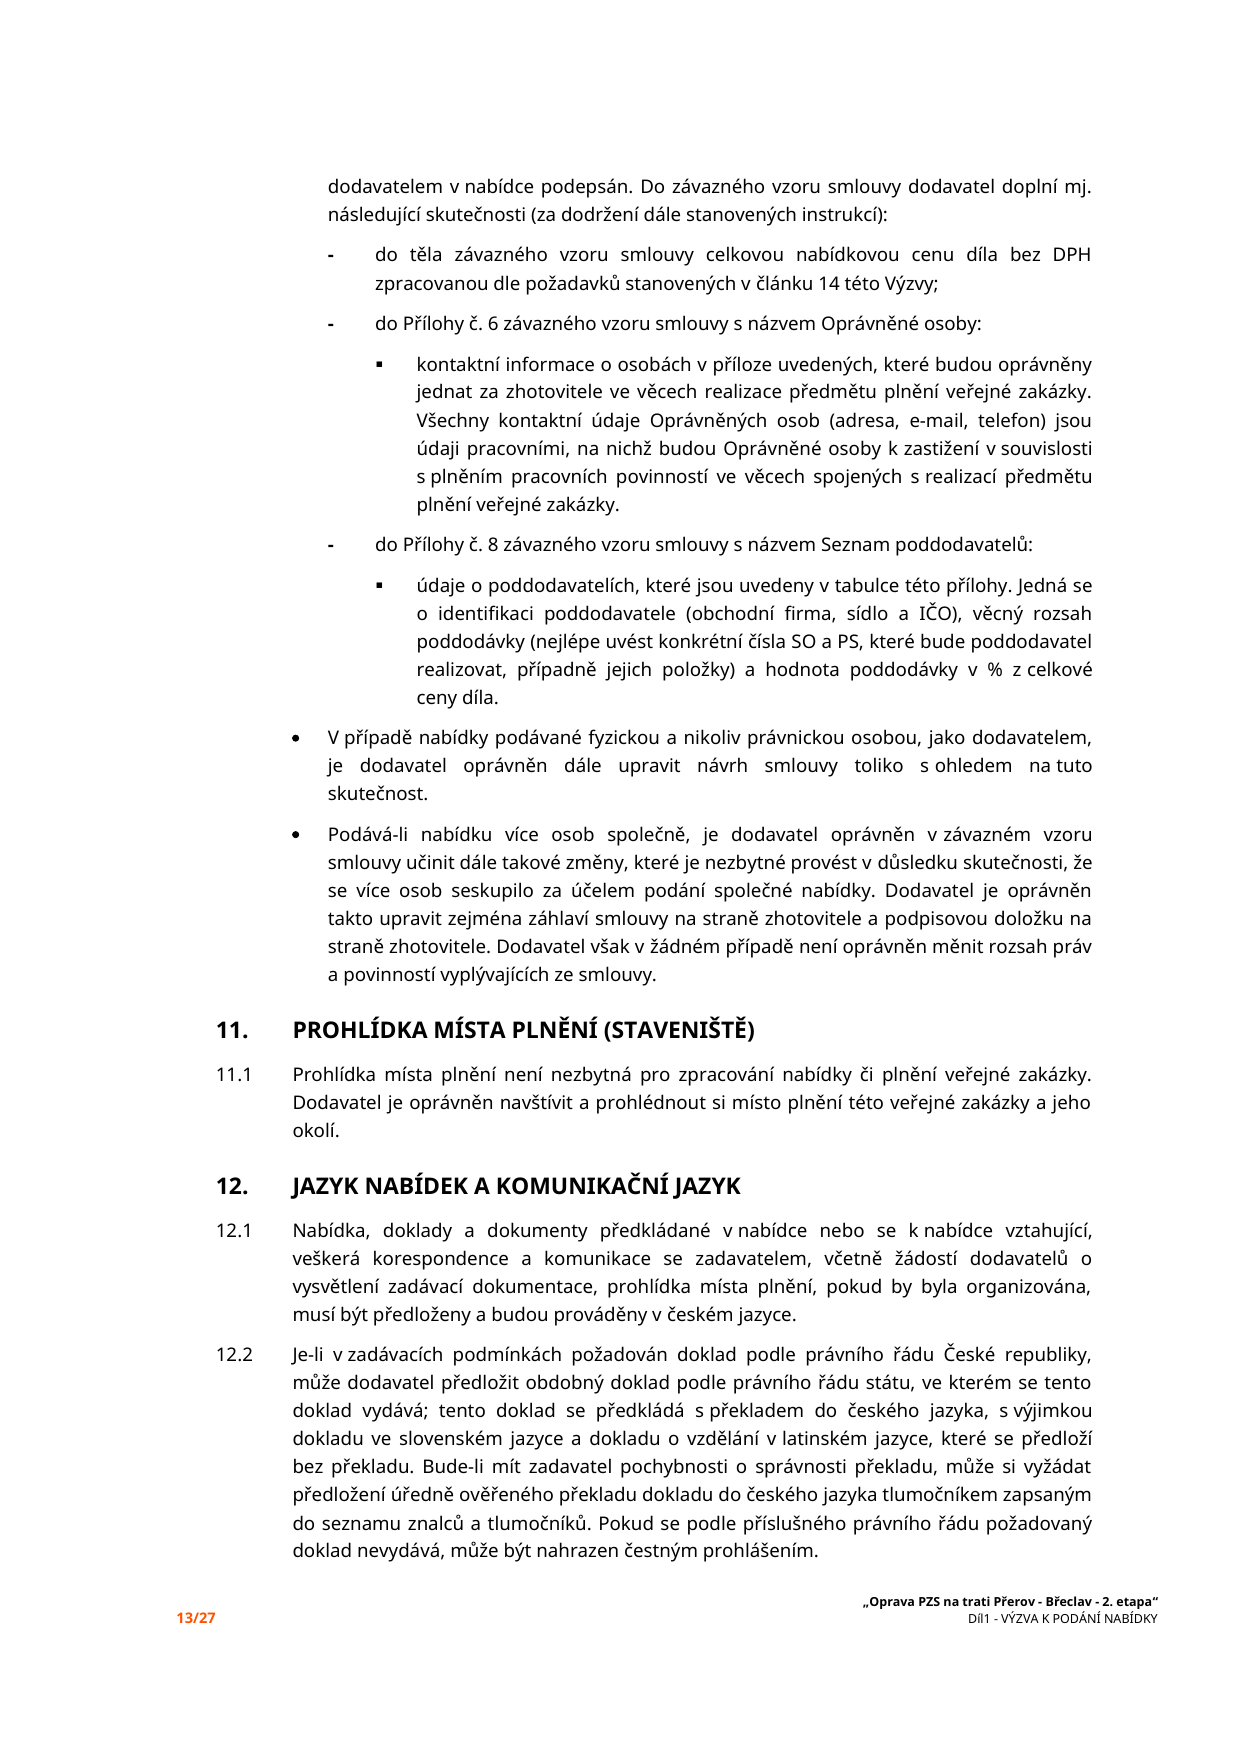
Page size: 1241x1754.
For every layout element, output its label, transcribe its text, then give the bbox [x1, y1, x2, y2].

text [292, 173, 1093, 227]
text do Přílohy č. 6 závazného vzoru smlouvy s názvem Oprávněné osoby: [328, 310, 1093, 336]
text Podává-li nabídku více osob společně, je dodavatel oprávněn v závazném vzoru smlouvy učinit dále takové změny, které je nezbytné provést v důsledku skutečnosti, že se více osob seskupilo za účelem podání společné nabídky. Dodavatel je oprávněn takto upravit zejména záhlaví smlouvy na straně zhotovitele a podpisovou doložku na straně zhotovitele. Dodavatel však v žádném případě není oprávněn měnit rozsah práv a povinností vyplývajících ze smlouvy. [292, 821, 1093, 987]
text údaje o poddodavatelích, které jsou uvedeny v tabulce této přílohy. Jedná se o identifikaci poddodavatele (obchodní firma, sídlo a IČO), věcný rozsah poddodávky (nejlépe uvést konkrétní čísla SO a PS, které bude poddodavatel realizovat, případně jejich položky) a hodnota poddodávky v % z celkové ceny díla. [375, 572, 1093, 709]
text Nabídka, doklady a dokumenty předkládané v nabídce nebo se k nabídce vztahující, veškerá korespondence a komunikace se zadavatelem, včetně žádostí dodavatelů o vysvětlení zadávací dokumentace, prohlídka místa plnění, pokud by byla organizována, musí být předloženy a budou prováděny v českém jazyce. [216, 1217, 1093, 1327]
text kontaktní informace o osobách v příloze uvedených, které budou oprávněny jednat za zhotovitele ve věcech realizace předmětu plnění veřejné zakázky. Všechny kontaktní údaje Oprávněných osob (adresa, e-mail, telefon) jsou údaji pracovními, na nichž budou Oprávněné osoby k zastižení v souvislosti s plněním pracovních povinností ve věcech spojených s realizací předmětu plnění veřejné zakázky. [375, 351, 1093, 516]
text Prohlídka místa plnění není nezbytná pro zpracování nabídky či plnění veřejné zakázky. Dodavatel je oprávněn navštívit a prohlédnout si místo plnění této veřejné zakázky a jeho okolí. [216, 1061, 1093, 1143]
text PROHLÍDKA MÍSTA PLNĚNÍ (STAVENIŠTĚ) [216, 1014, 1093, 1046]
text JAZYK NABÍDEK A KOMUNIKAČNÍ JAZYK [216, 1170, 1093, 1201]
text do těla závazného vzoru smlouvy celkovou nabídkovou cenu díla bez DPH zpracovanou dle požadavků stanovených v článku 14 této Výzvy; [328, 242, 1093, 295]
text do Přílohy č. 8 závazného vzoru smlouvy s názvem Seznam poddodavatelů: [328, 531, 1093, 557]
text Je-li v zadávacích podmínkách požadován doklad podle právního řádu České republiky, může dodavatel předložit obdobný doklad podle právního řádu státu, ve kterém se tento doklad vydává; tento doklad se předkládá s překladem do českého jazyka, s výjimkou dokladu ve slovenském jazyce a dokladu o vzdělání v latinském jazyce, které se předloží bez překladu. Bude-li mít zadavatel pochybnosti o správnosti překladu, může si vyžádat předložení úředně ověřeného překladu dokladu do českého jazyka tlumočníkem zapsaným do seznamu znalců a tlumočníků. Pokud se podle příslušného právního řádu požadovaný doklad nevydává, může být nahrazen čestným prohlášením. [216, 1342, 1093, 1563]
text V případě nabídky podávané fyzickou a nikoliv právnickou osobou, jako dodavatelem, je dodavatel oprávněn dále upravit návrh smlouvy toliko s ohledem na tuto skutečnost. [292, 724, 1093, 806]
